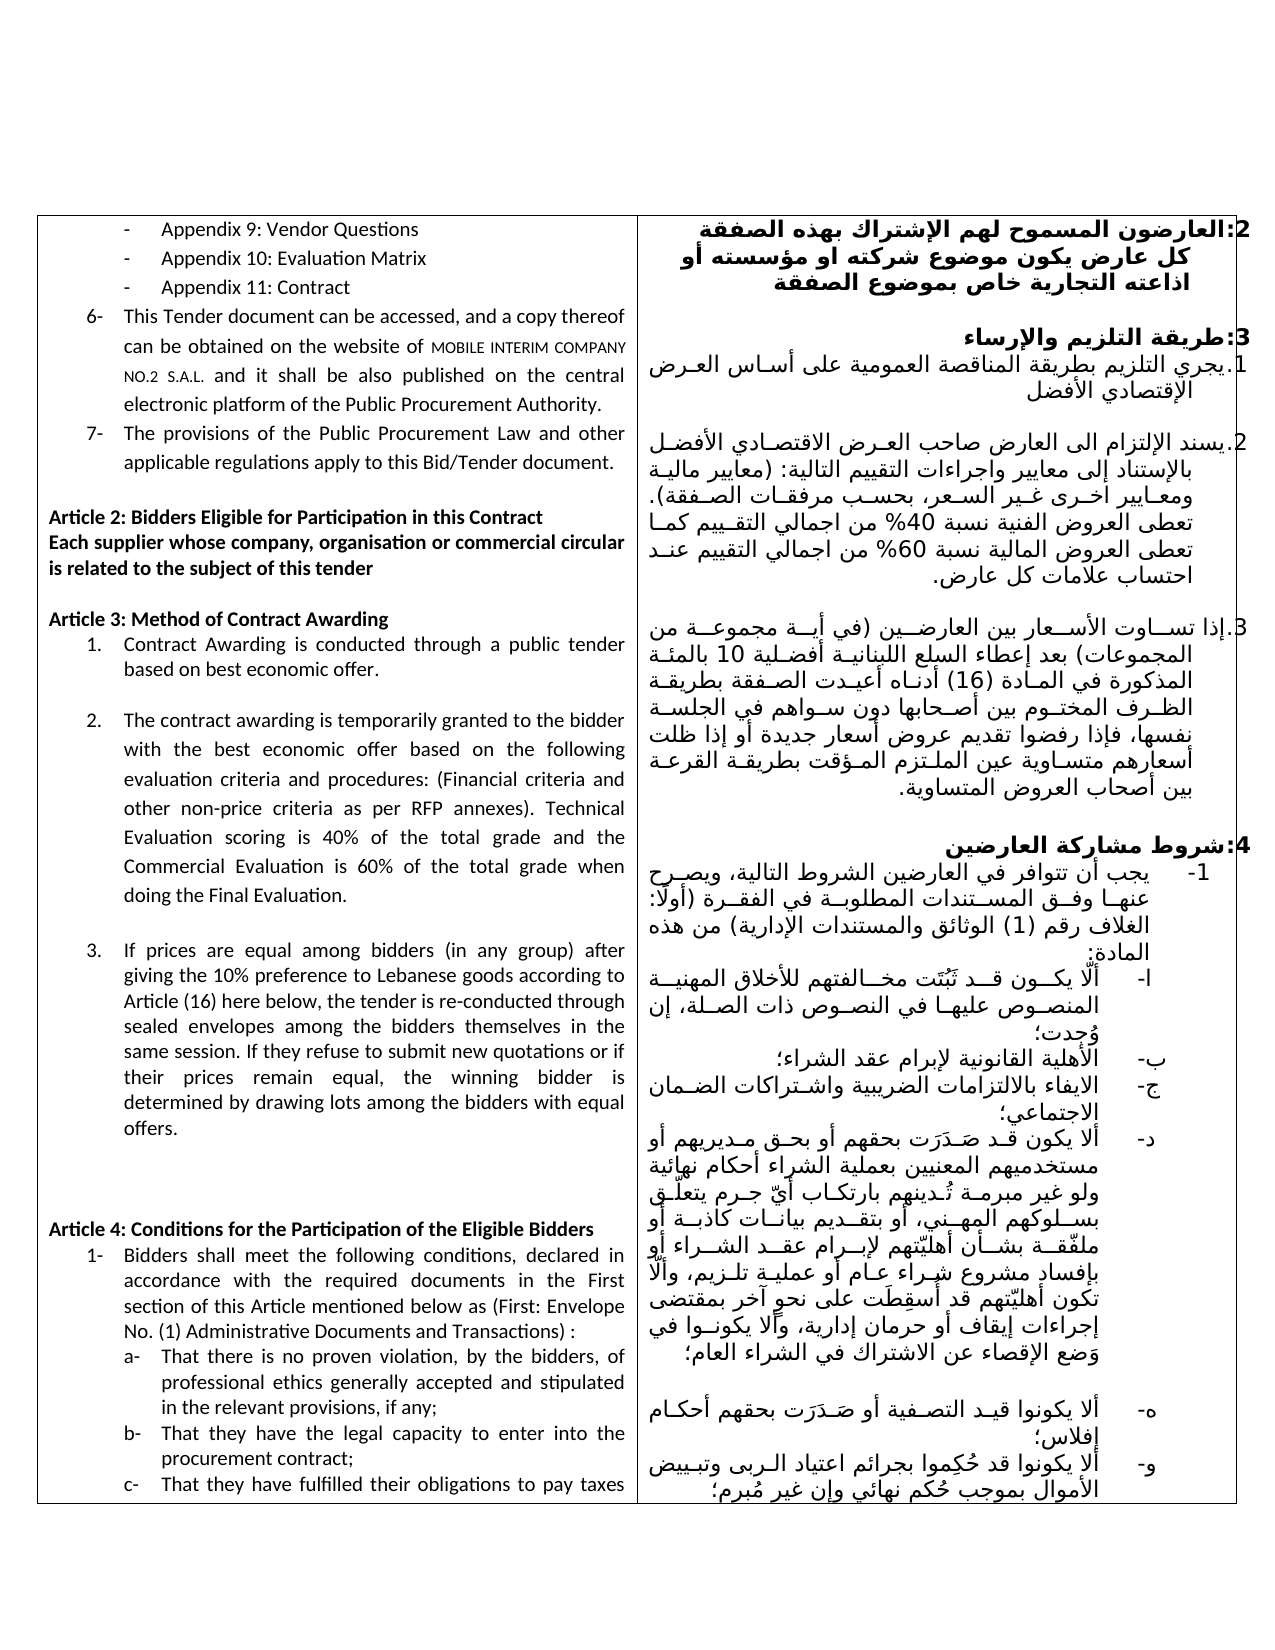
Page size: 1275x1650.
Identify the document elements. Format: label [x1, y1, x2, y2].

table_cell [38, 216, 637, 1503]
table_cell [638, 216, 1236, 1503]
